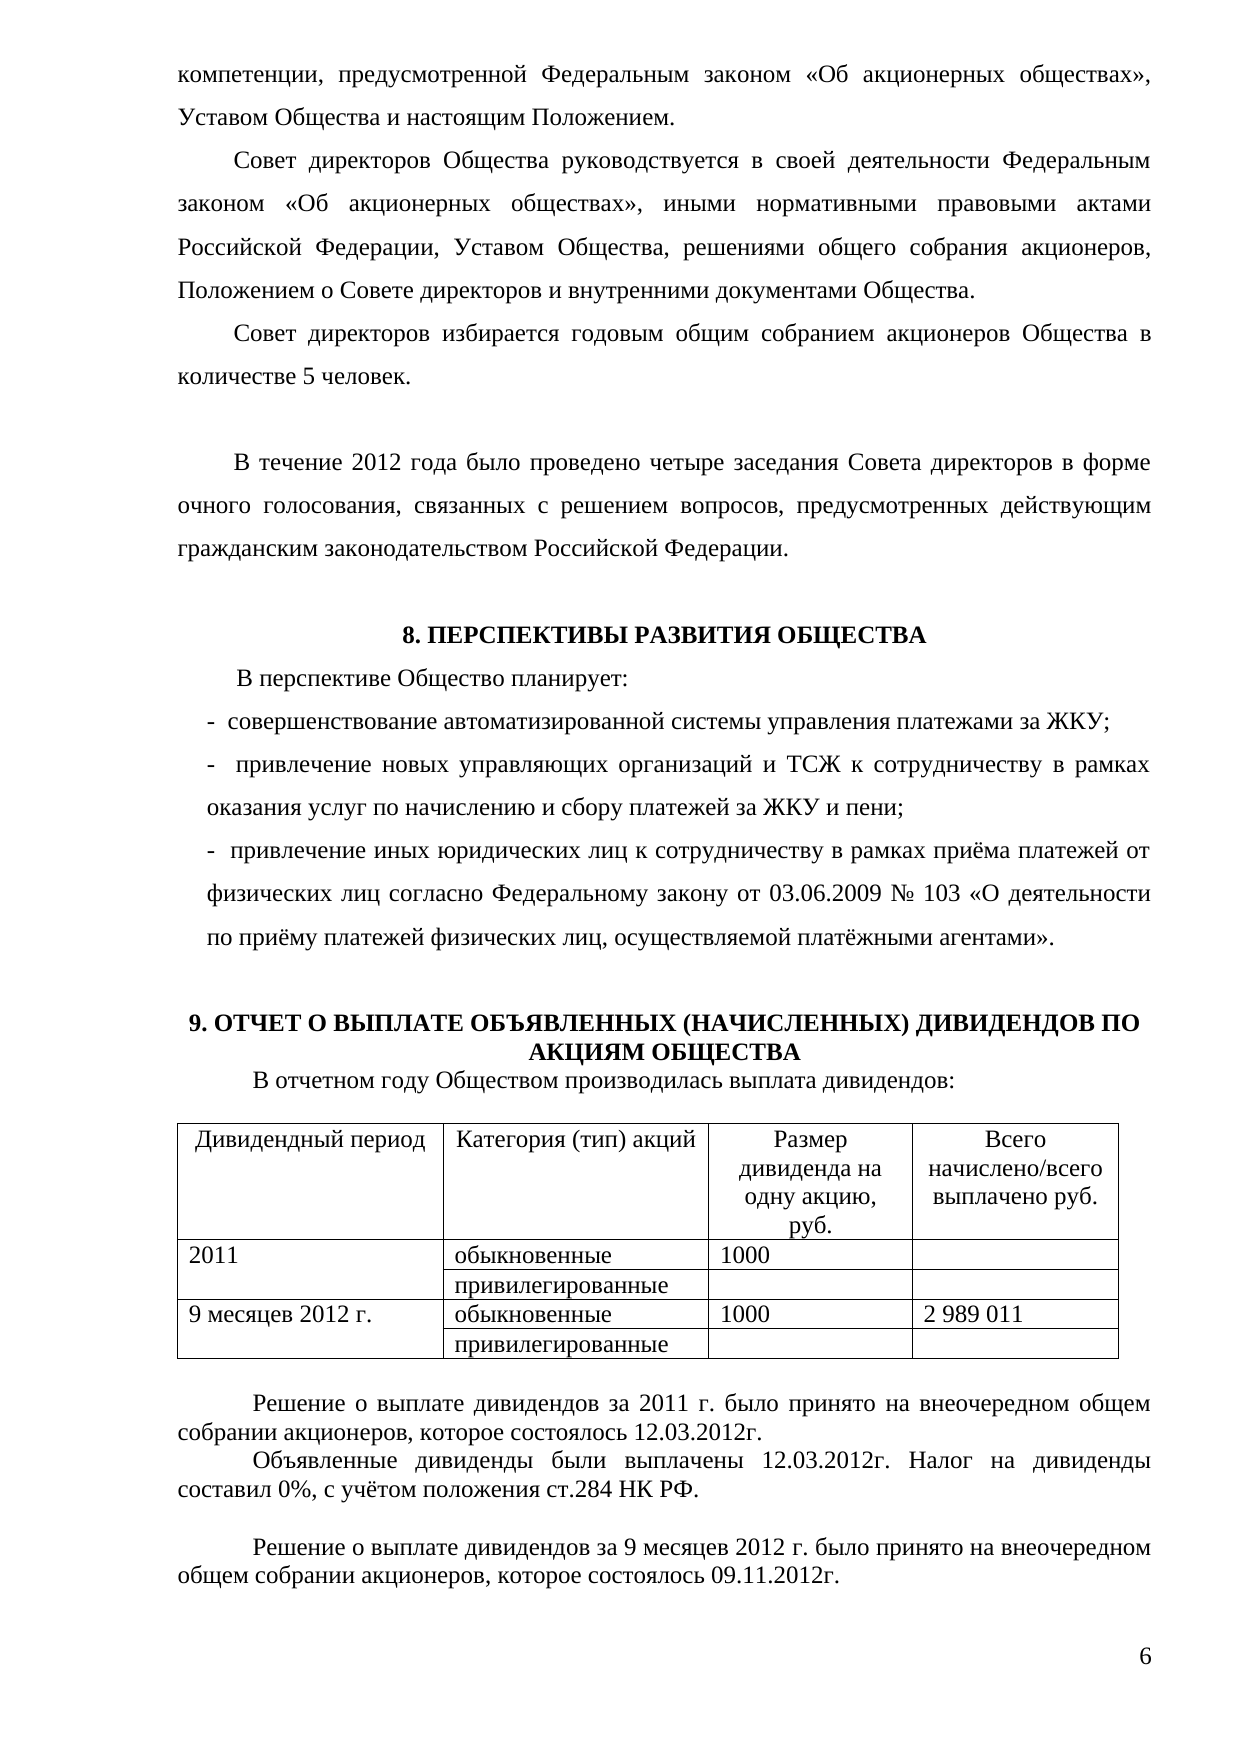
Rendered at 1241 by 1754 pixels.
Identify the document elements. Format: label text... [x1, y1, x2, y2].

table_header Дивидендный период [178, 1124, 443, 1239]
table_header Размер дивиденда на одну акцию, руб. [709, 1124, 912, 1239]
text - совершенствование автоматизированной системы управления платежами за ЖКУ; [207, 706, 1152, 735]
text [177, 59, 1152, 131]
text Решение о выплате дивидендов за 9 месяцев 2012 г. было принято на внеочередном общем собрании акционеров, которое состоялось 09.11.2012г. [177, 1532, 1152, 1589]
table_cell обыкновенные [444, 1300, 708, 1328]
table_cell [913, 1240, 1118, 1269]
table_cell привилегированные [444, 1270, 708, 1298]
table_cell обыкновенные [444, 1240, 708, 1269]
table_cell привилегированные [444, 1329, 708, 1358]
text Решение о выплате дивидендов за 2011 г. было принято на внеочередном общем собрании акционеров, которое состоялось 12.03.2012г. [177, 1388, 1152, 1445]
table_cell 1000 [709, 1240, 912, 1269]
text - привлечение новых управляющих организаций и ТСЖ к сотрудничеству в рамках оказания услуг по начислению и сбору платежей за ЖКУ и пени; [207, 749, 1152, 821]
table_cell [709, 1270, 912, 1298]
table_header Всего начислено/всего выплачено руб. [913, 1124, 1118, 1239]
text В отчетном году Обществом производилась выплата дивидендов: [177, 1065, 1152, 1094]
table_cell 2 989 011 [913, 1300, 1118, 1328]
text В течение 2012 года было проведено четыре заседания Совета директоров в форме очного голосования, связанных с решением вопросов, предусмотренных действующим гражданским законодательством Российской Федерации. [177, 447, 1152, 562]
table_cell [709, 1329, 912, 1358]
text Объявленные дивиденды были выплачены 12.03.2012г. Налог на дивиденды составил 0%, с учётом положения ст.284 НК РФ. [177, 1445, 1152, 1503]
table_cell [913, 1270, 1118, 1298]
table_cell 9 месяцев 2012 г. [178, 1300, 443, 1358]
table_cell [913, 1329, 1118, 1358]
text 9. ОТЧЕТ О ВЫПЛАТЕ ОБЪЯВЛЕННЫХ (НАЧИСЛЕННЫХ) ДИВИДЕНДОВ ПО АКЦИЯМ ОБЩЕСТВА [177, 1008, 1152, 1065]
text Совет директоров Общества руководствуется в своей деятельности Федеральным законом «Об акционерных обществах», иными нормативными правовыми актами Российской Федерации, Уставом Общества, решениями общего собрания акционеров, Положением о Совете директоров и внутренними документами Общества. [177, 145, 1152, 303]
text 8. ПЕРСПЕКТИВЫ РАЗВИТИЯ ОБЩЕСТВА [177, 620, 1152, 648]
table_cell 1000 [709, 1300, 912, 1328]
table_header Категория (тип) акций [444, 1124, 708, 1239]
text Совет директоров избирается годовым общим собранием акционеров Общества в количестве 5 человек. [177, 318, 1152, 390]
text В перспективе Общество планирует: [177, 663, 1152, 692]
text - привлечение иных юридических лиц к сотрудничеству в рамках приёма платежей от физических лиц согласно Федеральному закону от 03.06.2009 № 103 «О деятельности по приёму платежей физических лиц, осуществляемой платёжными агентами». [207, 835, 1152, 950]
table_cell 2011 [178, 1240, 443, 1298]
